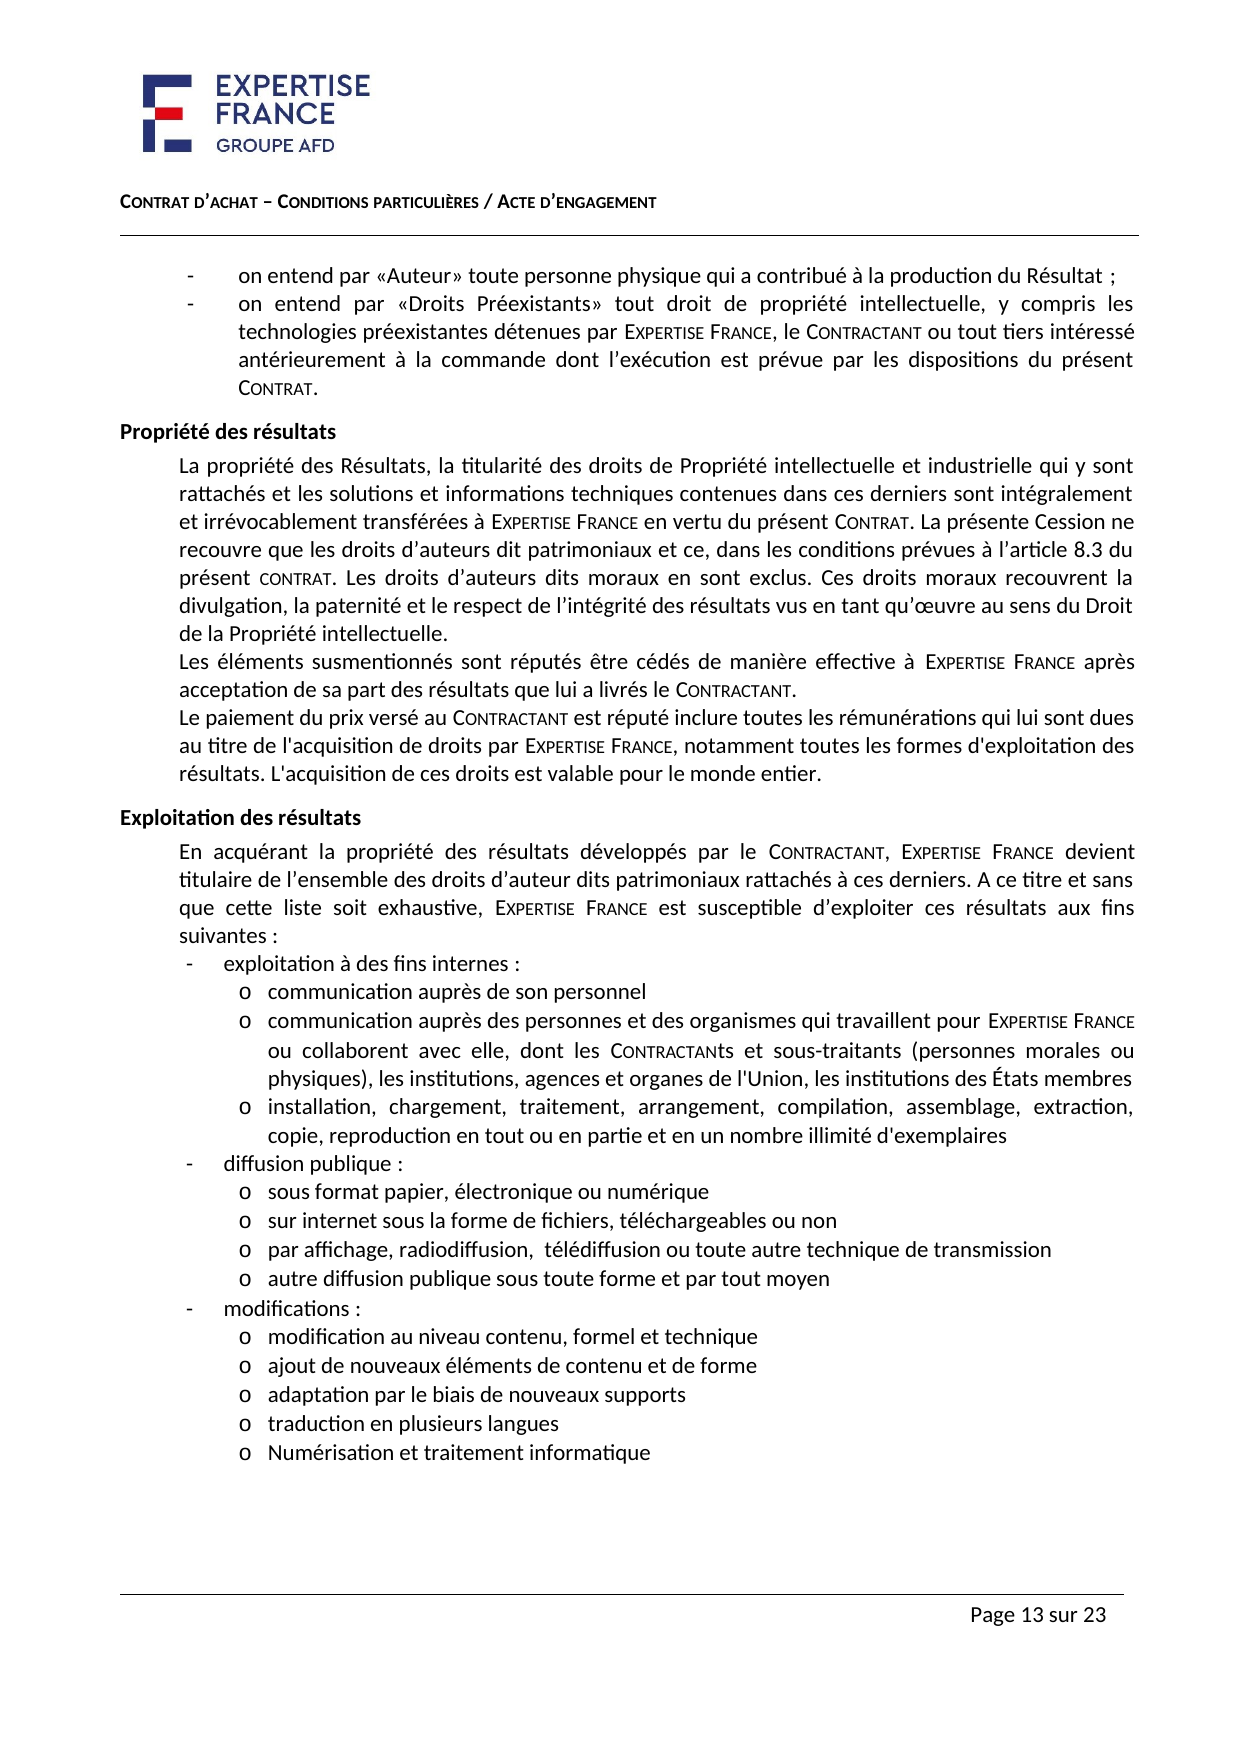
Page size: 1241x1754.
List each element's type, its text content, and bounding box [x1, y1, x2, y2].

list autre diffusion publique sous toute forme et par tout moyen [238, 1264, 1135, 1294]
list on entend par «Droits Préexistants» tout droit de propriété intellectuelle, y compris les technologies préexistantes détenues par Expertise France, le Contractant ou tout tiers intéressé antérieurement à la commande dont l’exécution est prévue par les dispositions du présent Contrat. [187, 289, 1135, 401]
list ajout de nouveaux éléments de contenu et de forme [238, 1351, 1135, 1380]
list par affichage, radiodiffusion, télédiffusion ou toute autre technique de transmission [238, 1235, 1135, 1264]
picture [120, 41, 397, 183]
list diffusion publique : [186, 1149, 1135, 1177]
list modifications : [186, 1294, 1135, 1322]
list Numérisation et traitement informatique [238, 1438, 1135, 1468]
list exploitation à des fins internes : [186, 949, 1135, 977]
list communication auprès des personnes et des organismes qui travaillent pour Expertise France ou collaborent avec elle, dont les Contractants et sous-traitants (personnes morales ou physiques), les institutions, agences et organes de l'Union, les institutions des États membres [238, 1007, 1135, 1092]
list sur internet sous la forme de fichiers, téléchargeables ou non [238, 1206, 1135, 1235]
text Les éléments susmentionnés sont réputés être cédés de manière effective à Expertise France après acceptation de sa part des résultats que lui a livrés le Contractant. [179, 647, 1135, 703]
list adaptation par le biais de nouveaux supports [238, 1380, 1135, 1409]
list sous format papier, électronique ou numérique [238, 1177, 1135, 1206]
list modification au niveau contenu, formel et technique [238, 1322, 1135, 1351]
subtitle Propriété des résultats [120, 414, 1135, 445]
list communication auprès de son personnel [238, 977, 1135, 1007]
text La propriété des Résultats, la titularité des droits de Propriété intellectuelle et industrielle qui y sont rattachés et les solutions et informations techniques contenues dans ces derniers sont intégralement et irrévocablement transférées à Expertise France en vertu du présent Contrat. La présente Cession ne recouvre que les droits d’auteurs dit patrimoniaux et ce, dans les conditions prévues à l’article 8.3 du présent contrat. Les droits d’auteurs dits moraux en sont exclus. Ces droits moraux recouvrent la divulgation, la paternité et le respect de l’intégrité des résultats vus en tant qu’œuvre au sens du Droit de la Propriété intellectuelle. [179, 451, 1135, 647]
list on entend par «Auteur» toute personne physique qui a contribué à la production du Résultat ; [187, 261, 1135, 289]
list installation, chargement, traitement, arrangement, compilation, assemblage, extraction, copie, reproduction en tout ou en partie et en un nombre illimité d'exemplaires [238, 1092, 1135, 1149]
text En acquérant la propriété des résultats développés par le Contractant, Expertise France devient titulaire de l’ensemble des droits d’auteur dits patrimoniaux rattachés à ces derniers. A ce titre et sans que cette liste soit exhaustive, Expertise France est susceptible d’exploiter ces résultats aux fins suivantes : [179, 837, 1135, 949]
list traduction en plusieurs langues [238, 1409, 1135, 1438]
subtitle Exploitation des résultats [120, 800, 1135, 831]
text Le paiement du prix versé au Contractant est réputé inclure toutes les rémunérations qui lui sont dues au titre de l'acquisition de droits par Expertise France, notamment toutes les formes d'exploitation des résultats. L'acquisition de ces droits est valable pour le monde entier. [179, 703, 1135, 787]
